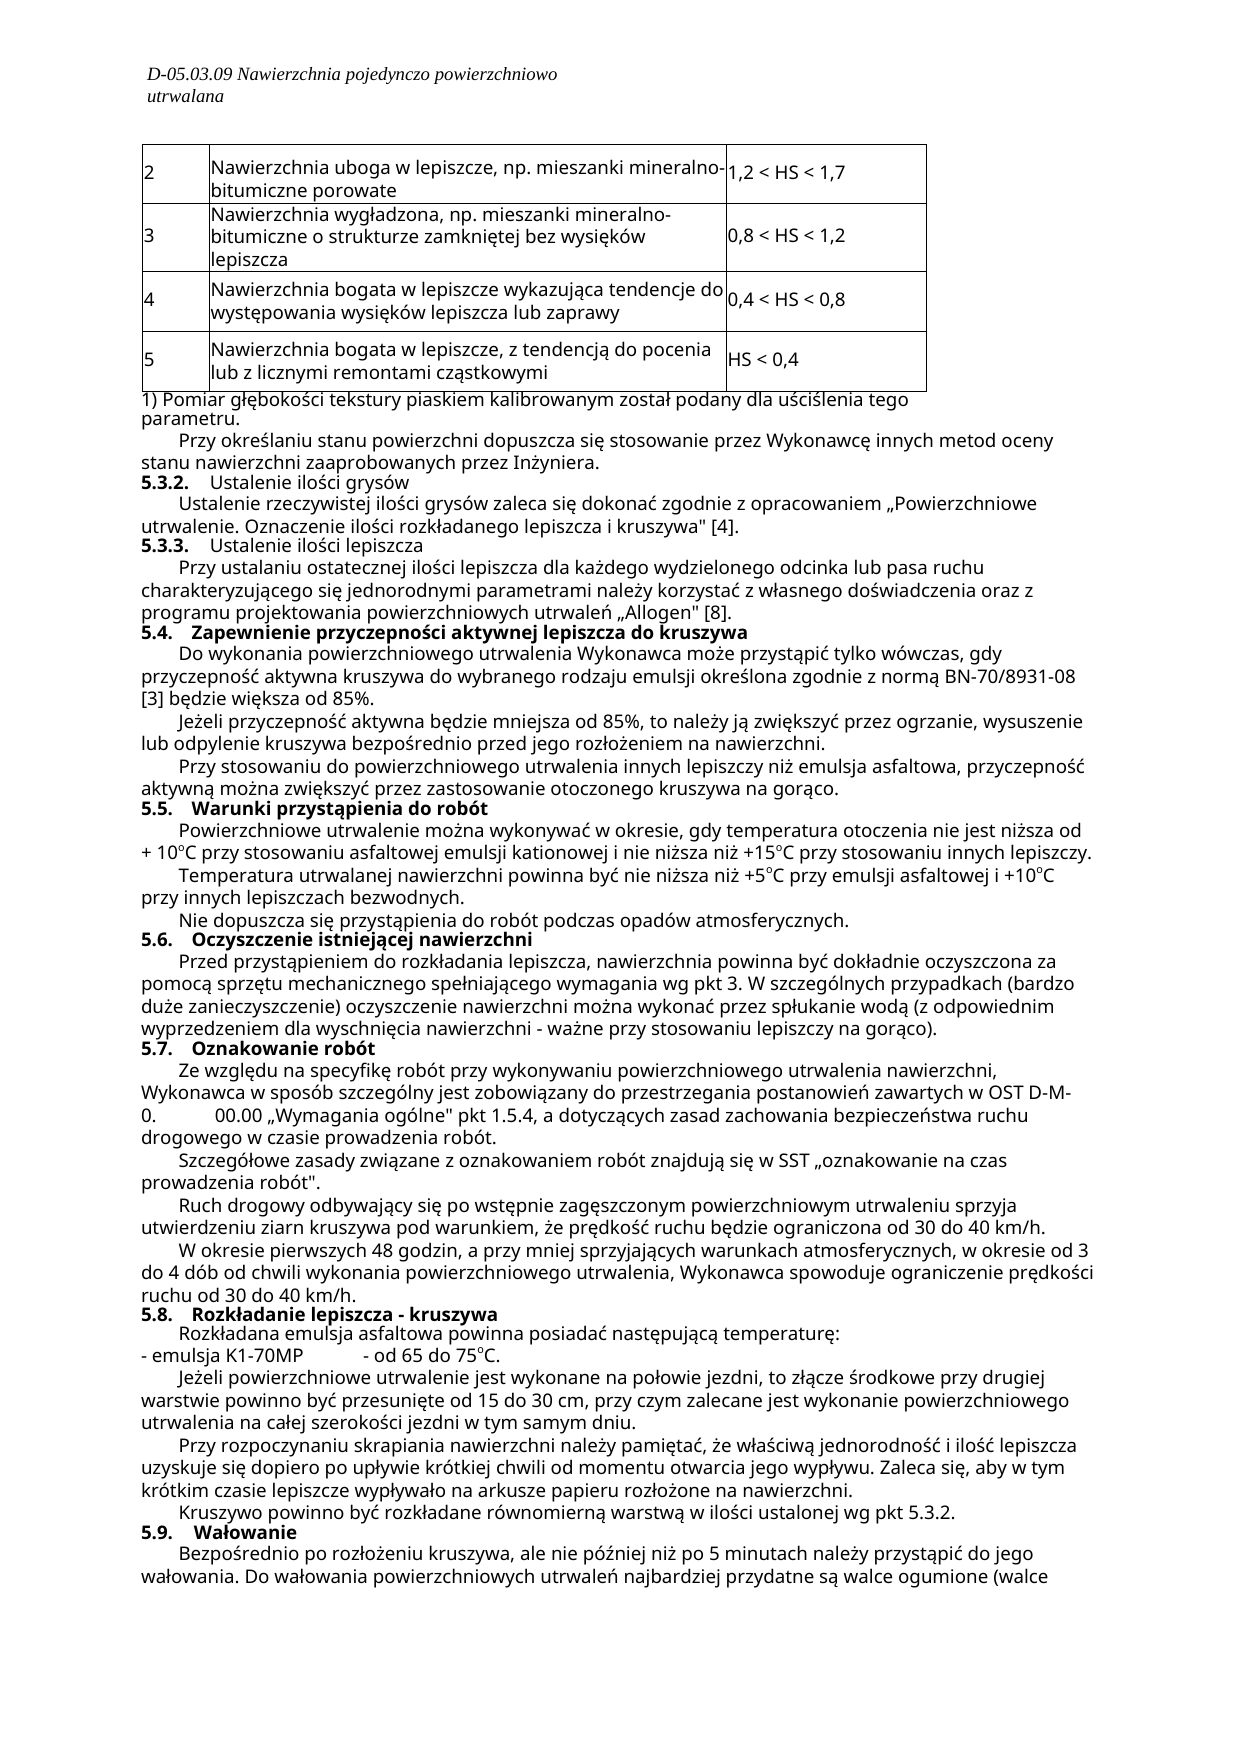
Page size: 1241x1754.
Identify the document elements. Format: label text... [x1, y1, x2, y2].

text Jeżeli przyczepność aktywna będzie mniejsza od 85%, to należy ją zwiększyć przez ogrzanie, wysuszenie lub odpylenie kruszywa bezpośrednio przed jego rozłożeniem na nawierzchni. [141, 710, 1097, 755]
list Zapewnienie przyczepności aktywnej lepiszcza do kruszywa [141, 624, 1097, 643]
list Warunki przystąpienia do robót [141, 800, 1097, 819]
text Ruch drogowy odbywający się po wstępnie zagęszczonym powierzchniowym utrwaleniu sprzyja utwierdzeniu ziarn kruszywa pod warunkiem, że prędkość ruchu będzie ograniczona od 30 do 40 km/h. [141, 1194, 1097, 1239]
table_cell 2 [143, 145, 209, 202]
text Nie dopuszcza się przystąpienia do robót podczas opadów atmosferycznych. [141, 909, 1097, 932]
text Jeżeli powierzchniowe utrwalenie jest wykonane na połowie jezdni, to złącze środkowe przy drugiej warstwie powinno być przesunięte od 15 do 30 cm, przy czym zalecane jest wykonanie powierzchniowego utrwalenia na całej szerokości jezdni w tym samym dniu. [141, 1367, 1097, 1434]
text Przy określaniu stanu powierzchni dopuszcza się stosowanie przez Wykonawcę innych metod oceny stanu nawierzchni zaaprobowanych przez Inżyniera. [141, 429, 1097, 474]
table_cell Nawierzchnia uboga w lepiszcze, np. mieszanki mineralno- bitumiczne porowate [210, 145, 726, 202]
table_cell 3 [143, 204, 209, 271]
list 00.00 „Wymagania ogólne" pkt 1.5.4, a dotyczących zasad zachowania bezpieczeństwa ruchu drogowego w czasie prowadzenia robót. [141, 1104, 1097, 1149]
table_cell 5 [143, 332, 209, 391]
text W okresie pierwszych 48 godzin, a przy mniej sprzyjających warunkach atmosferycznych, w okresie od 3 do 4 dób od chwili wykonania powierzchniowego utrwalenia, Wykonawca spowoduje ograniczenie prędkości ruchu od 30 do 40 km/h. [141, 1239, 1097, 1307]
text Kruszywo powinno być rozkładane równomierną warstwą w ilości ustalonej wg pkt 5.3.2. [141, 1502, 1097, 1524]
list Oznakowanie robót [141, 1040, 1097, 1059]
text Ze względu na specyfikę robót przy wykonywaniu powierzchniowego utrwalenia nawierzchni, Wykonawca w sposób szczególny jest zobowiązany do przestrzegania postanowień zawartych w OST D-M- [141, 1059, 1097, 1104]
table_cell 0,8 < HS < 1,2 [727, 204, 926, 271]
text Przed przystąpieniem do rozkładania lepiszcza, nawierzchnia powinna być dokładnie oczyszczona za pomocą sprzętu mechanicznego spełniającego wymagania wg pkt 3. W szczególnych przypadkach (bardzo duże zanieczyszczenie) oczyszczenie nawierzchni można wykonać przez spłukanie wodą (z odpowiednim wyprzedzeniem dla wyschnięcia nawierzchni - ważne przy stosowaniu lepiszczy na gorąco). [141, 950, 1097, 1040]
table_cell 0,4 < HS < 0,8 [727, 272, 926, 331]
list Rozkładanie lepiszcza - kruszywa [141, 1307, 1097, 1325]
text Do wykonania powierzchniowego utrwalenia Wykonawca może przystąpić tylko wówczas, gdy przyczepność aktywna kruszywa do wybranego rodzaju emulsji określona zgodnie z normą BN-70/8931-08 [3] będzie większa od 85%. [141, 643, 1097, 710]
text 1) Pomiar głębokości tekstury piaskiem kalibrowanym został podany dla uściślenia tego [141, 392, 1097, 410]
text - emulsja K1-70MP - od 65 do 75oC. [141, 1344, 1097, 1367]
list Ustalenie ilości grysów [141, 474, 1097, 493]
text Temperatura utrwalanej nawierzchni powinna być nie niższa niż +5oC przy emulsji asfaltowej i +10oC przy innych lepiszczach bezwodnych. [141, 864, 1097, 909]
text Szczegółowe zasady związane z oznakowaniem robót znajdują się w SST „oznakowanie na czas prowadzenia robót". [141, 1149, 1097, 1194]
text Rozkładana emulsja asfaltowa powinna posiadać następującą temperaturę: [141, 1325, 1097, 1344]
text Powierzchniowe utrwalenie można wykonywać w okresie, gdy temperatura otoczenia nie jest niższa od + 10oC przy stosowaniu asfaltowej emulsji kationowej i nie niższa niż +15oC przy stosowaniu innych lepiszczy. [141, 819, 1097, 864]
text parametru. [141, 410, 1097, 429]
table_cell 1,2 < HS < 1,7 [727, 145, 926, 202]
list Wałowanie [141, 1524, 1097, 1543]
text Ustalenie rzeczywistej ilości grysów zaleca się dokonać zgodnie z opracowaniem „Powierzchniowe utrwalenie. Oznaczenie ilości rozkładanego lepiszcza i kruszywa" [4]. [141, 493, 1097, 538]
text Przy ustalaniu ostatecznej ilości lepiszcza dla każdego wydzielonego odcinka lub pasa ruchu charakteryzującego się jednorodnymi parametrami należy korzystać z własnego doświadczenia oraz z programu projektowania powierzchniowych utrwaleń „Allogen" [8]. [141, 557, 1097, 624]
text Przy rozpoczynaniu skrapiania nawierzchni należy pamiętać, że właściwą jednorodność i ilość lepiszcza uzyskuje się dopiero po upływie krótkiej chwili od momentu otwarcia jego wypływu. Zaleca się, aby w tym krótkim czasie lepiszcze wypływało na arkusze papieru rozłożone na nawierzchni. [141, 1434, 1097, 1502]
list Ustalenie ilości lepiszcza [141, 538, 1097, 557]
table_cell Nawierzchnia wygładzona, np. mieszanki mineralno- bitumiczne o strukturze zamkniętej bez wysięków lepiszcza [210, 204, 726, 271]
table_cell Nawierzchnia bogata w lepiszcze, z tendencją do pocenia lub z licznymi remontami cząstkowymi [210, 332, 726, 391]
table_cell Nawierzchnia bogata w lepiszcze wykazująca tendencje do występowania wysięków lepiszcza lub zaprawy [210, 272, 726, 331]
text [141, 1543, 1097, 1588]
table_cell HS < 0,4 [727, 332, 926, 391]
list Oczyszczenie istniejącej nawierzchni [141, 932, 1097, 950]
text Przy stosowaniu do powierzchniowego utrwalenia innych lepiszczy niż emulsja asfaltowa, przyczepność aktywną można zwiększyć przez zastosowanie otoczonego kruszywa na gorąco. [141, 755, 1097, 800]
table_cell 4 [143, 272, 209, 331]
